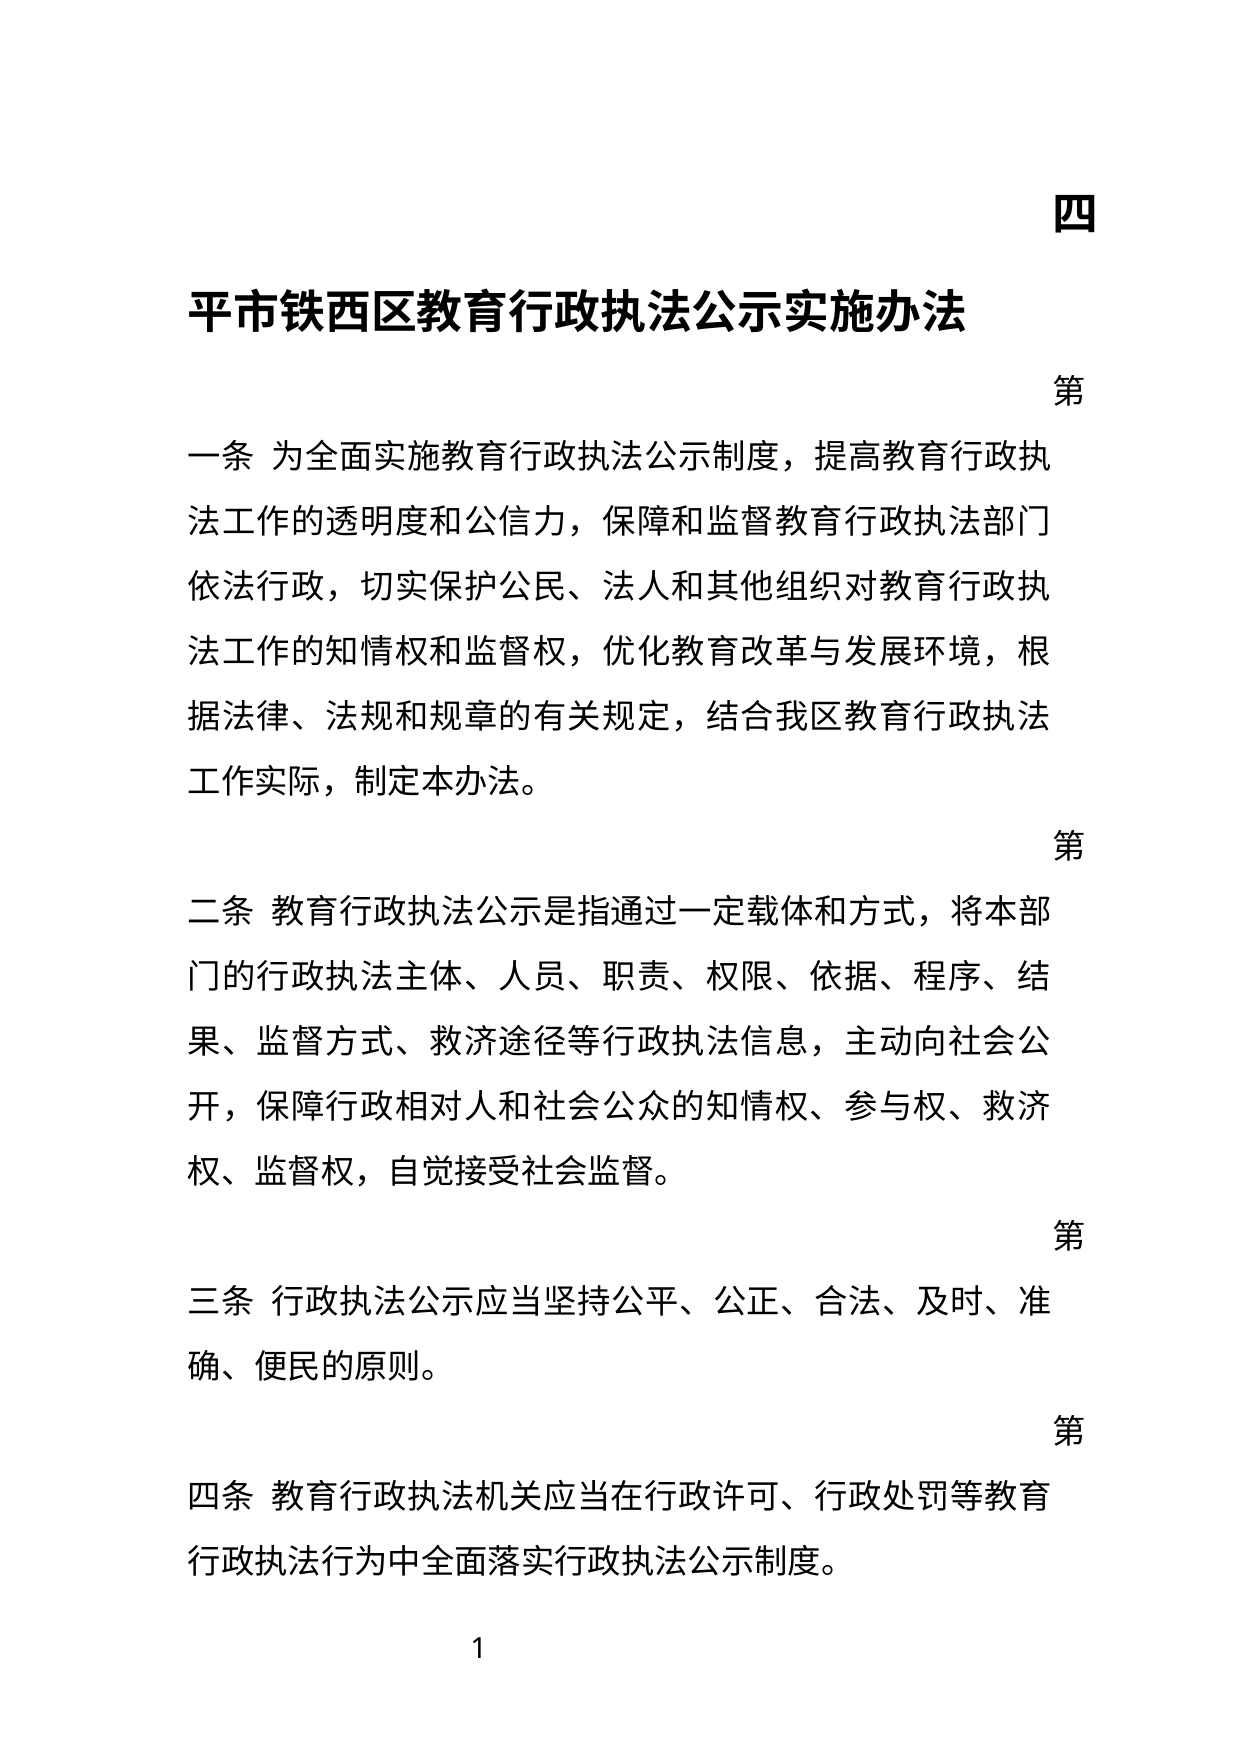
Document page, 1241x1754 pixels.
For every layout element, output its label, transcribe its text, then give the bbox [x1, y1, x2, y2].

text 四平市铁西区教育行政执法公示实施办法 [187, 162, 1053, 357]
text 第一条 为全面实施教育行政执法公示制度，提高教育行政执法工作的透明度和公信力，保障和监督教育行政执法部门依法行政，切实保护公民、法人和其他组织对教育行政执法工作的知情权和监督权，优化教育改革与发展环境，根据法律、法规和规章的有关规定，结合我区教育行政执法工作实际，制定本办法。 [187, 357, 1053, 812]
text 第二条 教育行政执法公示是指通过一定载体和方式，将本部门的行政执法主体、人员、职责、权限、依据、程序、结果、监督方式、救济途径等行政执法信息，主动向社会公开，保障行政相对人和社会公众的知情权、参与权、救济权、监督权，自觉接受社会监督。 [187, 812, 1053, 1202]
text 第四条 教育行政执法机关应当在行政许可、行政处罚等教育行政执法行为中全面落实行政执法公示制度。 [187, 1397, 1053, 1592]
text 第三条 行政执法公示应当坚持公平、公正、合法、及时、准确、便民的原则。 [187, 1202, 1053, 1397]
